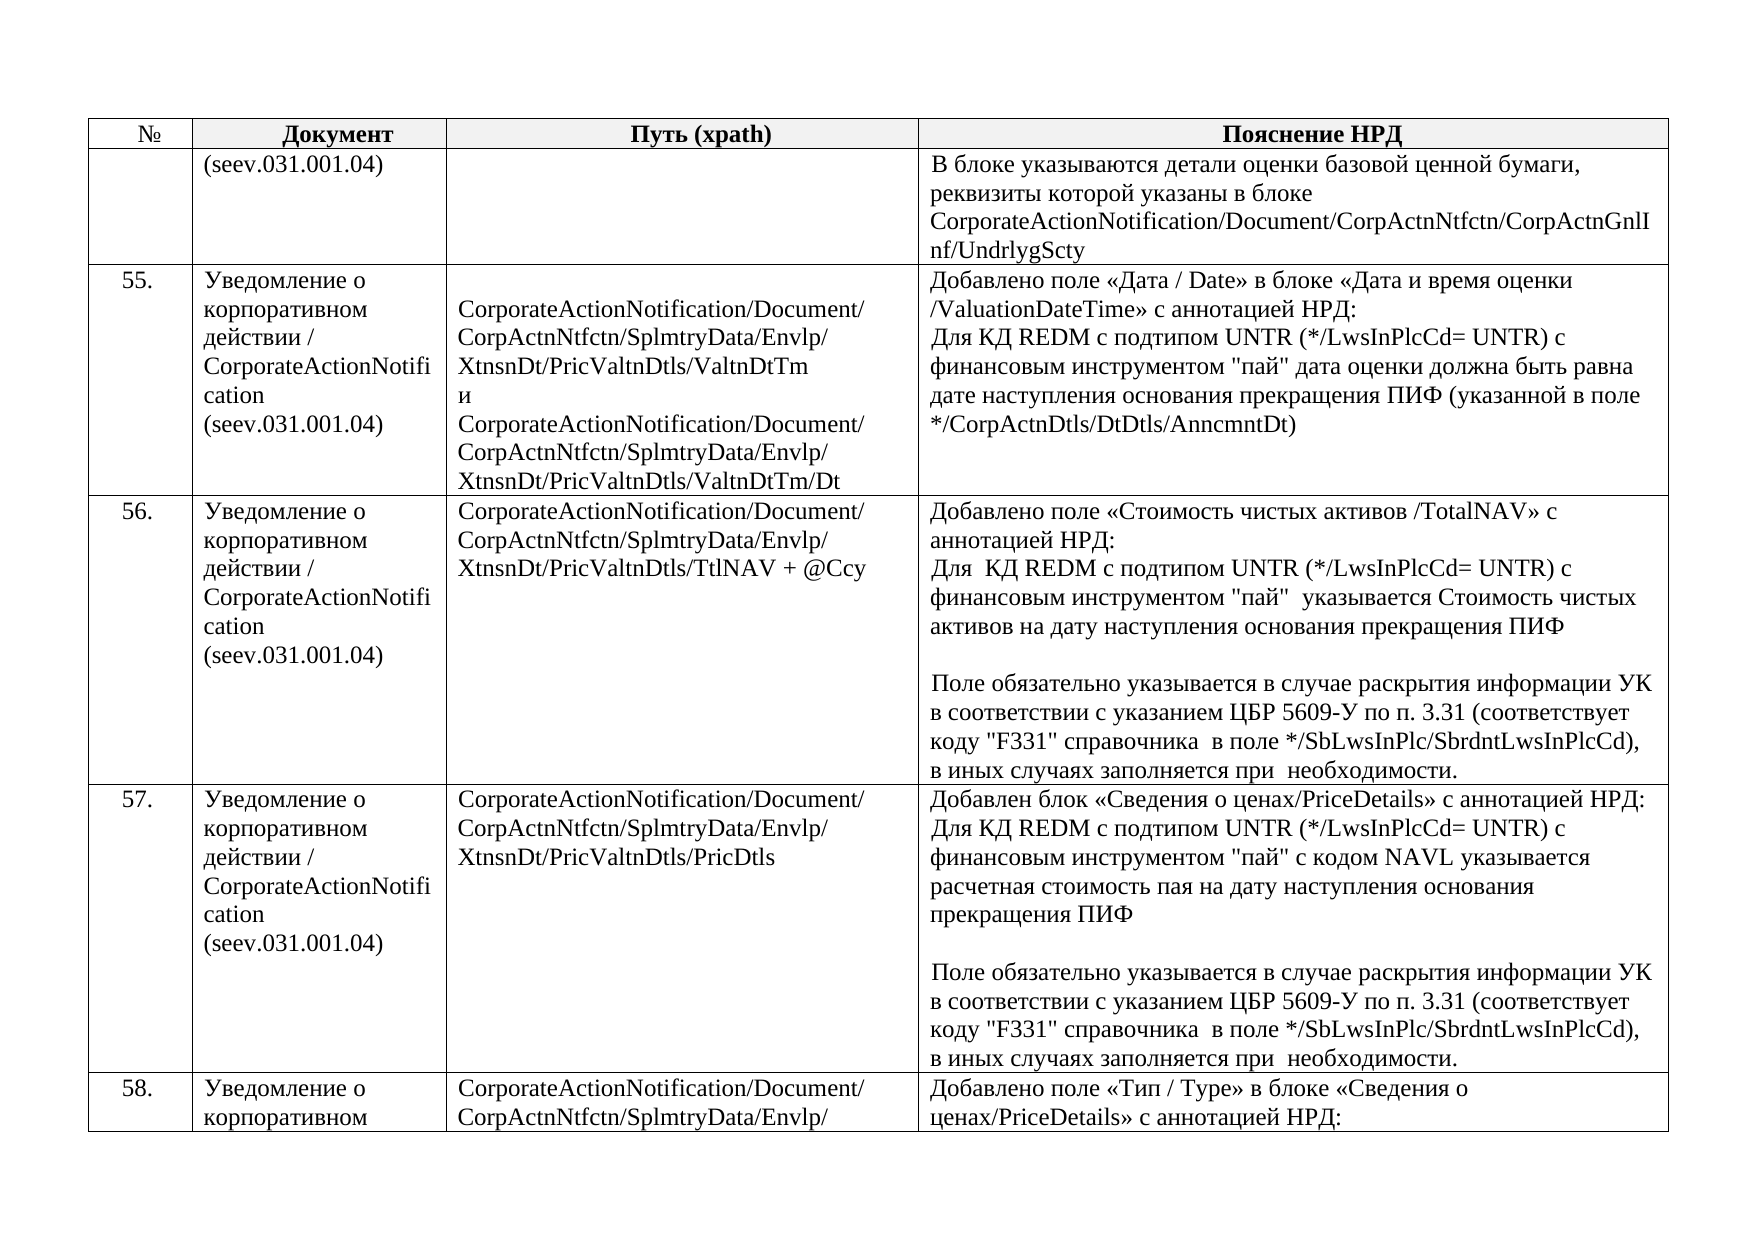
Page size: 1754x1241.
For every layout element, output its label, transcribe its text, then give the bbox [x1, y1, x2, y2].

table_cell CorporateActionNotification/Document/CorpActnNtfctn/SplmtryData/Envlp/XtnsnDt/PricValtnDtls/ValtnDtTm и CorporateActionNotification/Document/CorpActnNtfctn/SplmtryData/Envlp/XtnsnDt/PricValtnDtls/ValtnDtTm/Dt [447, 265, 918, 495]
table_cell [193, 1073, 446, 1131]
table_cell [447, 1073, 918, 1131]
table_cell [89, 265, 192, 495]
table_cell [193, 149, 446, 264]
table_header Путь (xpath) [447, 119, 918, 148]
table_cell [89, 149, 192, 264]
table_cell [89, 496, 192, 783]
table_cell Добавлено поле «Стоимость чистых активов /TotalNAV» с аннотацией НРД: Для КД REDM с подтипом UNTR (*/LwsInPlcCd= UNTR) с финансовым инструментом "пай" указывается Стоимость чистых активов на дату наступления основания прекращения ПИФ Поле обязательно указывается в случае раскрытия информации УК в соответствии с указанием ЦБР 5609-У по п. 3.31 (соответствует коду "F331" справочника в поле */SbLwsInPlc/SbrdntLwsInPlcCd), в иных случаях заполняется при необходимости. [919, 496, 1668, 783]
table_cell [919, 1073, 1668, 1131]
table_cell [89, 785, 192, 1072]
table_cell [89, 1073, 192, 1131]
table_cell Уведомление о корпоративном действии / CorporateActionNotification (seev.031.001.04) [193, 785, 446, 1072]
table_header № [89, 119, 192, 148]
table_header Документ [193, 119, 446, 148]
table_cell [447, 149, 918, 264]
table_cell Уведомление о корпоративном действии / CorporateActionNotification (seev.031.001.04) [193, 496, 446, 783]
table_cell Добавлено поле «Дата / Date» в блоке «Дата и время оценки /ValuationDateTime» с аннотацией НРД: Для КД REDM с подтипом UNTR (*/LwsInPlcCd= UNTR) с финансовым инструментом "пай" дата оценки должна быть равна дате наступления основания прекращения ПИФ (указанной в поле */CorpActnDtls/DtDtls/AnncmntDt) [919, 265, 1668, 495]
table_cell Добавлен блок «Сведения о ценах/PriceDetails» с аннотацией НРД: Для КД REDM с подтипом UNTR (*/LwsInPlcCd= UNTR) с финансовым инструментом "пай" с кодом NAVL указывается расчетная стоимость пая на дату наступления основания прекращения ПИФ Поле обязательно указывается в случае раскрытия информации УК в соответствии с указанием ЦБР 5609-У по п. 3.31 (соответствует коду "F331" справочника в поле */SbLwsInPlc/SbrdntLwsInPlcCd), в иных случаях заполняется при необходимости. [919, 785, 1668, 1072]
table_cell CorporateActionNotification/Document/CorpActnNtfctn/SplmtryData/Envlp/XtnsnDt/PricValtnDtls/PricDtls [447, 785, 918, 1072]
table_cell Уведомление о корпоративном действии / CorporateActionNotification (seev.031.001.04) [193, 265, 446, 495]
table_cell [919, 149, 1668, 264]
table_header Пояснение НРД [919, 119, 1668, 148]
table_cell CorporateActionNotification/Document/CorpActnNtfctn/SplmtryData/Envlp/XtnsnDt/PricValtnDtls/TtlNAV + @Ccy [447, 496, 918, 783]
